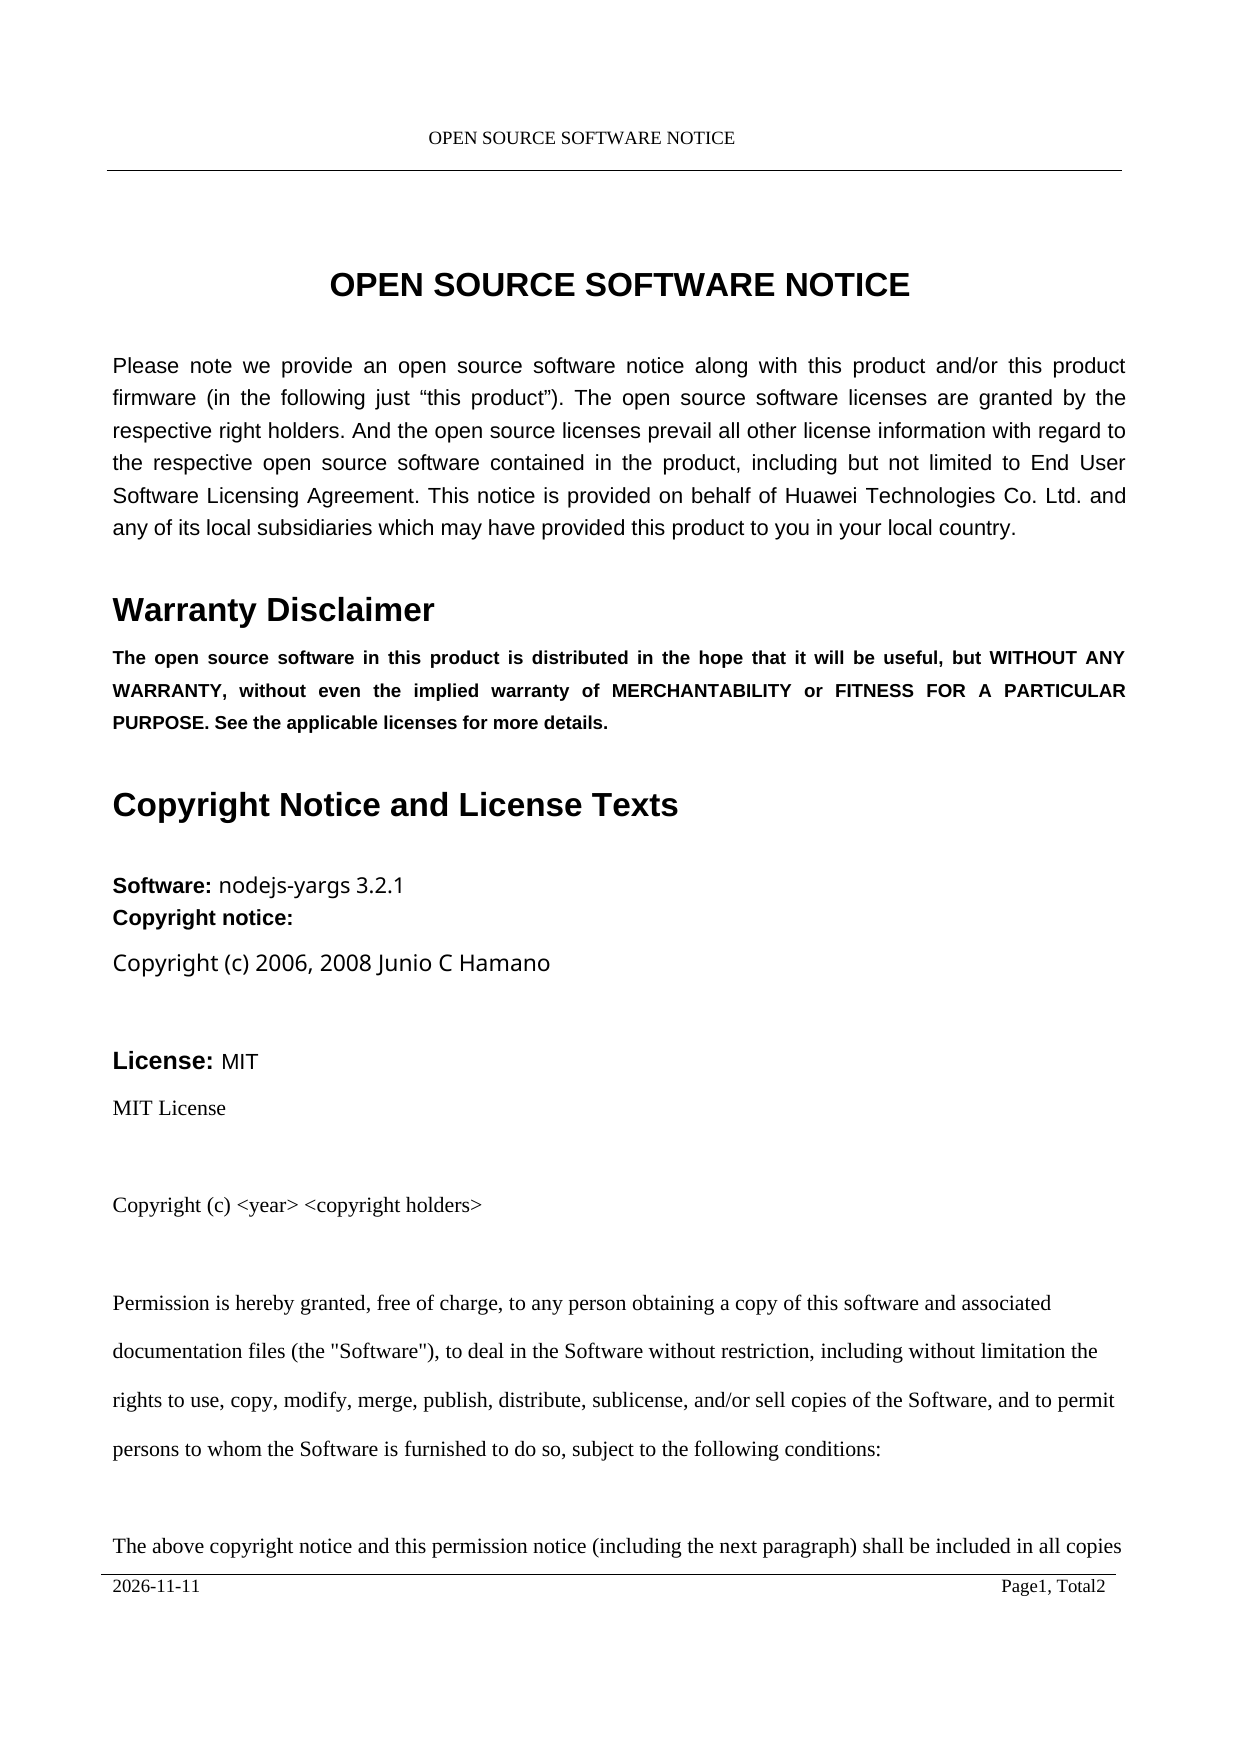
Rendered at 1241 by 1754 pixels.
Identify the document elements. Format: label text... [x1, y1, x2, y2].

text Copyright (c) 2006, 2008 Junio C Hamano [112, 947, 1128, 1028]
text OPEN SOURCE SOFTWARE NOTICE [112, 251, 1128, 316]
text Copyright notice: [112, 901, 1128, 934]
text Please note we provide an open source software notice along with this product and/or this product firmware (in the following just “this product”). The open source software licenses are granted by the respective right holders. And the open source licenses prevail all other license information with regard to the respective open source software contained in the product, including but not limited to End User Software Licensing Agreement. This notice is provided on behalf of Huawei Technologies Co. Ltd. and any of its local subsidiaries which may have provided this product to you in your local country. [112, 349, 1128, 544]
text License: MIT [112, 1044, 1128, 1077]
text Warranty Disclaimer [112, 576, 1128, 641]
text Software: nodejs-yargs 3.2.1 [112, 869, 1128, 901]
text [112, 1091, 1128, 1562]
text The open source software in this product is distributed in the hope that it will be useful, but WITHOUT ANY WARRANTY, without even the implied warranty of MERCHANTABILITY or FITNESS FOR A PARTICULAR PURPOSE. See the applicable licenses for more details. [112, 641, 1128, 739]
text Copyright Notice and License Texts [112, 771, 1128, 836]
